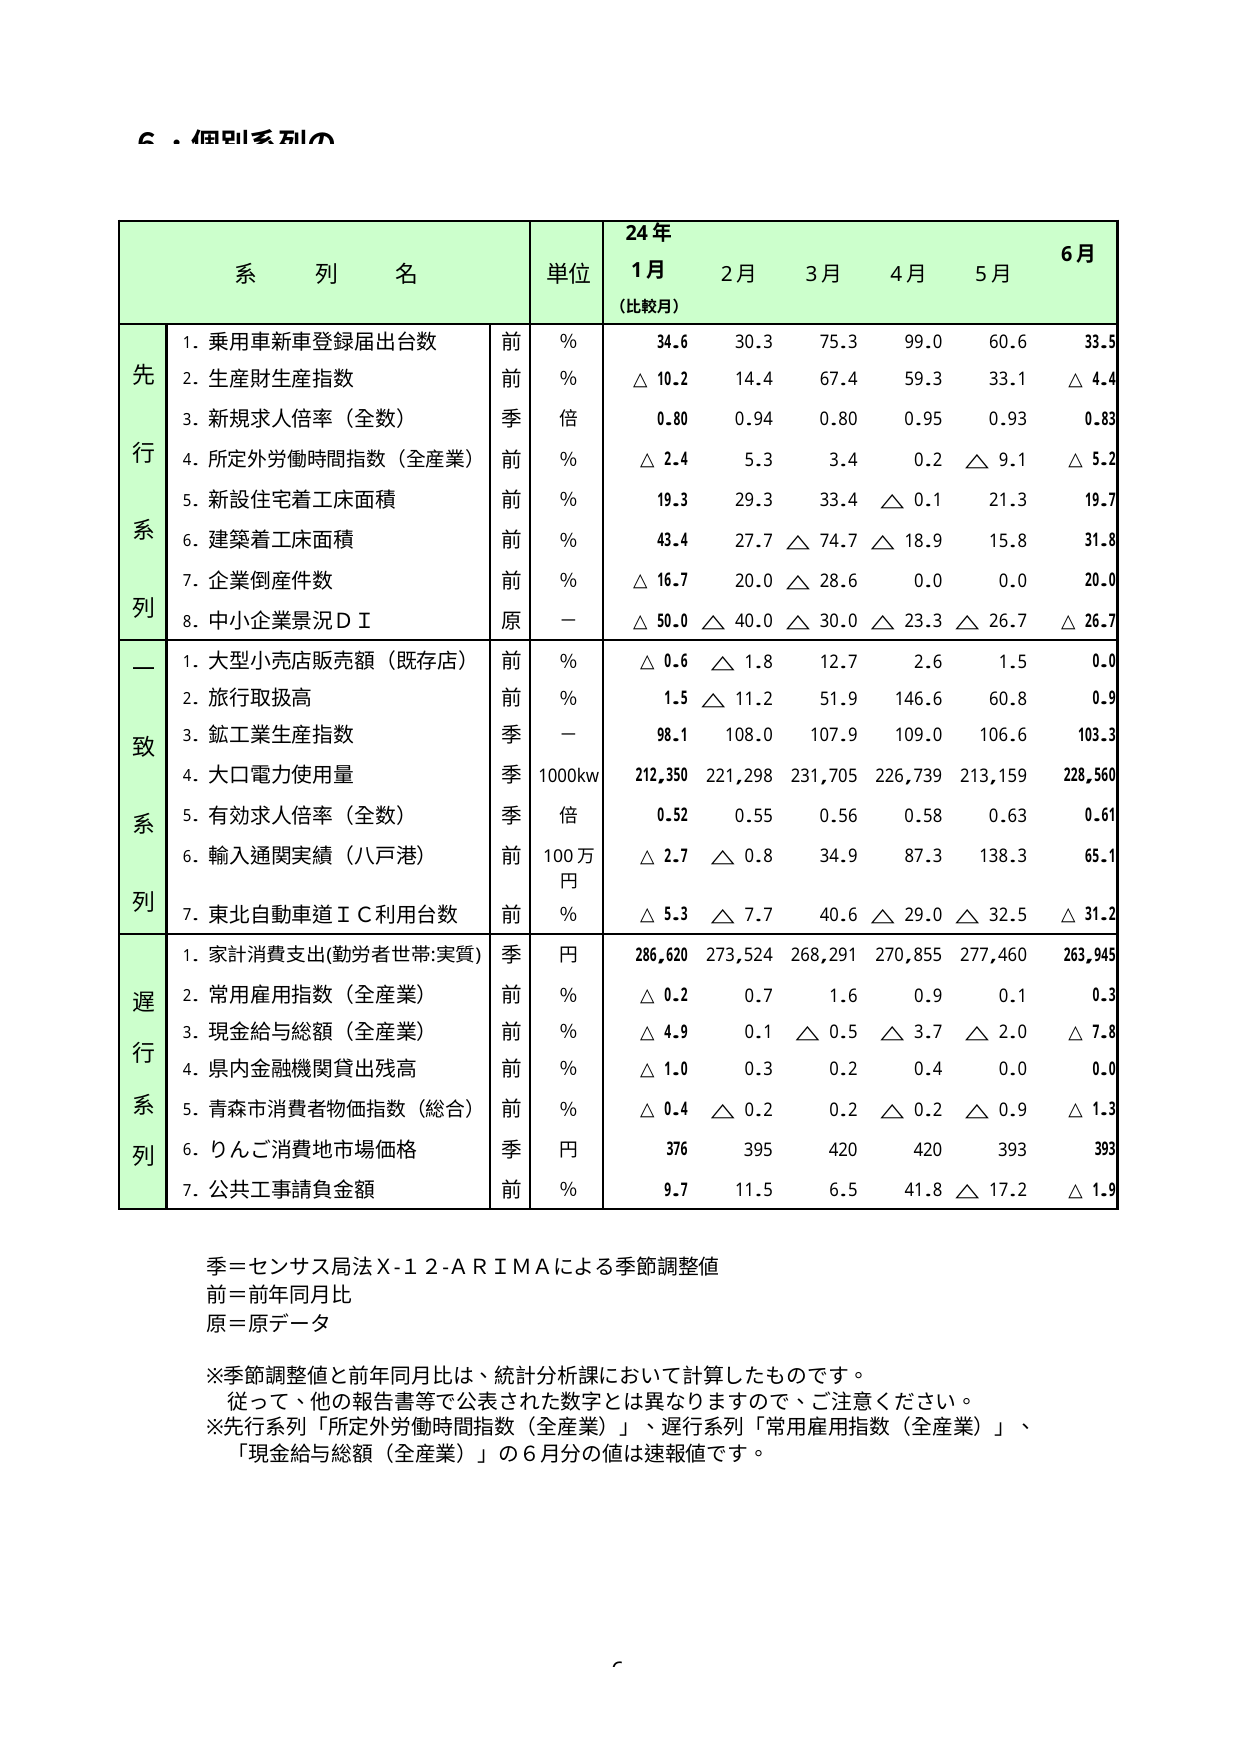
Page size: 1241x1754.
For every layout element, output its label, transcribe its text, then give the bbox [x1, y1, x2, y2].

table_cell 0.94 [696, 397, 781, 437]
table_cell 2. [168, 358, 202, 397]
table_cell 前 [491, 1049, 529, 1087]
table_cell △ 18.9 [866, 518, 951, 558]
table_cell ％ [531, 518, 602, 558]
table_cell 前 [491, 558, 529, 599]
table_cell △ 7.8 [1036, 1012, 1116, 1048]
table_cell 3. [168, 397, 202, 437]
table_cell △ 32.5 [951, 892, 1036, 933]
table_cell 270,855 [866, 935, 951, 973]
table_cell 87.3 [866, 834, 951, 892]
table_cell 0.9 [1036, 678, 1116, 714]
table_cell 29.3 [696, 478, 781, 518]
table_cell 前 [491, 1087, 529, 1127]
table_cell 30.3 [696, 325, 781, 358]
text ※先行系列「所定外労働時間指数（全産業）」、遅行系列「常用雇用指数（全産業）」、 [206, 1414, 1159, 1440]
table_cell 0.7 [696, 973, 781, 1012]
table_cell 420 [781, 1128, 866, 1168]
table_cell △ 4.9 [604, 1012, 696, 1048]
table_cell 1.6 [781, 973, 866, 1012]
table_cell 1. [168, 641, 202, 678]
table_header 3月 [781, 222, 866, 323]
table_cell 季 [491, 793, 529, 834]
table_cell △ 0.8 [696, 834, 781, 892]
table_cell 新規求人倍率（全数） [203, 397, 489, 437]
table_cell 4. [168, 437, 202, 477]
table_cell 4. [168, 1049, 202, 1087]
table_cell 前 [491, 1168, 529, 1208]
table_cell △ 26.7 [951, 599, 1036, 639]
table_cell 季 [491, 397, 529, 437]
table_cell △ 0.2 [604, 973, 696, 1012]
table_cell 季 [491, 714, 529, 753]
table_cell 11.5 [696, 1168, 781, 1208]
table_cell △ 10.2 [604, 358, 696, 397]
text 原＝原データ [206, 1309, 1159, 1337]
table_cell △ 1.3 [1036, 1087, 1116, 1127]
table_cell △ 26.7 [1036, 599, 1116, 639]
table_cell 393 [951, 1128, 1036, 1168]
table_cell △ 0.4 [604, 1087, 696, 1127]
table_cell △ 28.6 [781, 558, 866, 599]
table_cell △ 23.3 [866, 599, 951, 639]
table_cell △ 5.3 [604, 892, 696, 933]
table_cell 原 [491, 599, 529, 639]
table_cell 前 [491, 325, 529, 358]
table_cell 27.7 [696, 518, 781, 558]
table_cell 6.5 [781, 1168, 866, 1208]
text ※季節調整値と前年同月比は、統計分析課において計算したものです。 [206, 1362, 1159, 1389]
table_cell 0.2 [781, 1049, 866, 1087]
table_cell △ 1.0 [604, 1049, 696, 1087]
table_cell 6. [168, 1128, 202, 1168]
text 「現金給与総額（全産業）」の６月分の値は速報値です。 [227, 1440, 1159, 1466]
table_cell 228,560 [1036, 753, 1116, 793]
table_cell ％ [531, 358, 602, 397]
table_cell 8. [168, 599, 202, 639]
table_cell 1000kw [531, 753, 602, 793]
table_cell ％ [531, 437, 602, 477]
table_cell 円 [531, 1128, 602, 1168]
table_cell 7. [168, 892, 202, 933]
table_cell 107.9 [781, 714, 866, 753]
table_cell 34.6 [604, 325, 696, 358]
table_cell 遅行系列 [120, 935, 165, 1208]
table_cell 99.0 [866, 325, 951, 358]
table_cell 青森市消費者物価指数（総合） [203, 1087, 489, 1127]
table_cell 138.3 [951, 834, 1036, 892]
table_cell 0.56 [781, 793, 866, 834]
table_cell 1.5 [604, 678, 696, 714]
table_cell ％ [531, 1049, 602, 1087]
table_header 2月 [696, 222, 781, 323]
table_cell 1.5 [951, 641, 1036, 678]
table_cell 季 [491, 935, 529, 973]
table_cell 0.0 [951, 1049, 1036, 1087]
table_cell 20.0 [1036, 558, 1116, 599]
table_cell △ 0.6 [604, 641, 696, 678]
table_cell 有効求人倍率（全数） [203, 793, 489, 834]
table_cell りんご消費地市場価格 [203, 1128, 489, 1168]
table_cell 212,350 [604, 753, 696, 793]
table_cell 倍 [531, 397, 602, 437]
table_cell △ 2.7 [604, 834, 696, 892]
table_cell 6. [168, 834, 202, 892]
table_cell 中小企業景況ＤＩ [203, 599, 489, 639]
table_cell 59.3 [866, 358, 951, 397]
table_cell 14.4 [696, 358, 781, 397]
table_header 単位 [531, 222, 602, 323]
table_cell 円 [531, 935, 602, 973]
table_cell 前 [491, 641, 529, 678]
table_cell 376 [604, 1128, 696, 1168]
table_cell 7. [168, 558, 202, 599]
table_header 5月 [951, 222, 1036, 323]
table_cell 0.80 [604, 397, 696, 437]
table_cell △ 7.7 [696, 892, 781, 933]
table_cell 0.2 [781, 1087, 866, 1127]
table_cell 倍 [531, 793, 602, 834]
table_cell 268,291 [781, 935, 866, 973]
table_cell 33.5 [1036, 325, 1116, 358]
table_cell 5. [168, 478, 202, 518]
table_cell 0.1 [951, 973, 1036, 1012]
table_cell 213,159 [951, 753, 1036, 793]
table_cell 0.61 [1036, 793, 1116, 834]
table_cell 0.63 [951, 793, 1036, 834]
table_cell △ 74.7 [781, 518, 866, 558]
table_cell 0.58 [866, 793, 951, 834]
table_cell 221,298 [696, 753, 781, 793]
table_cell 前 [491, 1012, 529, 1048]
table_cell 43.4 [604, 518, 696, 558]
table_cell 0.95 [866, 397, 951, 437]
table_header 4月 [866, 222, 951, 323]
table_cell △ 1.8 [696, 641, 781, 678]
table_cell 5. [168, 1087, 202, 1127]
table_cell 231,705 [781, 753, 866, 793]
table_cell ％ [531, 973, 602, 1012]
table_cell 0.2 [866, 437, 951, 477]
table_cell 0.4 [866, 1049, 951, 1087]
table_cell △ 29.0 [866, 892, 951, 933]
table_cell ％ [531, 558, 602, 599]
table_cell △ 2.4 [604, 437, 696, 477]
table_cell 51.9 [781, 678, 866, 714]
table_cell ％ [531, 641, 602, 678]
table_cell △ 0.2 [866, 1087, 951, 1127]
table_cell 前 [491, 678, 529, 714]
table_cell ％ [531, 1087, 602, 1127]
table_cell 33.4 [781, 478, 866, 518]
table_cell △ 16.7 [604, 558, 696, 599]
table_cell 21.3 [951, 478, 1036, 518]
table_cell 263,945 [1036, 935, 1116, 973]
table_cell 2.6 [866, 641, 951, 678]
table_cell 建築着工床面積 [203, 518, 489, 558]
table_cell 大口電力使用量 [203, 753, 489, 793]
table_cell 公共工事請負金額 [203, 1168, 489, 1208]
table_cell 0.93 [951, 397, 1036, 437]
table_cell ％ [531, 678, 602, 714]
table_cell 大型小売店販売額（既存店） [203, 641, 489, 678]
table_cell 108.0 [696, 714, 781, 753]
table_header 6月 [1036, 222, 1116, 323]
table_cell 0.80 [781, 397, 866, 437]
table_cell 98.1 [604, 714, 696, 753]
table_cell 旅行取扱高 [203, 678, 489, 714]
table_cell 生産財生産指数 [203, 358, 489, 397]
table_cell 12.7 [781, 641, 866, 678]
table_cell 60.6 [951, 325, 1036, 358]
table_cell 67.4 [781, 358, 866, 397]
table_cell － [531, 714, 602, 753]
table_cell 現金給与総額（全産業） [203, 1012, 489, 1048]
table_cell 65.1 [1036, 834, 1116, 892]
table_cell 9.7 [604, 1168, 696, 1208]
table_cell － [531, 599, 602, 639]
table_cell 0.9 [866, 973, 951, 1012]
table_cell 19.3 [604, 478, 696, 518]
table_cell 前 [491, 437, 529, 477]
table_cell 2. [168, 973, 202, 1012]
table_cell 273,524 [696, 935, 781, 973]
table_cell ％ [531, 478, 602, 518]
table_cell 31.8 [1036, 518, 1116, 558]
table_cell 企業倒産件数 [203, 558, 489, 599]
table_cell ％ [531, 1012, 602, 1048]
table_cell 0.52 [604, 793, 696, 834]
table_cell △ 0.1 [866, 478, 951, 518]
table_cell 33.1 [951, 358, 1036, 397]
table_cell 前 [491, 358, 529, 397]
table_cell 前 [491, 892, 529, 933]
table_cell 3. [168, 1012, 202, 1048]
table_cell 34.9 [781, 834, 866, 892]
table_cell △ 11.2 [696, 678, 781, 714]
table_cell △ 50.0 [604, 599, 696, 639]
table_cell 3. [168, 714, 202, 753]
table_cell 0.0 [866, 558, 951, 599]
table_cell 277,460 [951, 935, 1036, 973]
table_cell ％ [531, 892, 602, 933]
table_cell △ 0.9 [951, 1087, 1036, 1127]
table_cell △ 2.0 [951, 1012, 1036, 1048]
table_cell 7. [168, 1168, 202, 1208]
table_cell 1. [168, 325, 202, 358]
table_cell 5.3 [696, 437, 781, 477]
table_cell △ 5.2 [1036, 437, 1116, 477]
table_cell △ 17.2 [951, 1168, 1036, 1208]
table_cell 前 [491, 518, 529, 558]
table_cell △ 4.4 [1036, 358, 1116, 397]
table_header 系 列 名 [120, 222, 529, 323]
table_cell 0.3 [1036, 973, 1116, 1012]
table_cell 103.3 [1036, 714, 1116, 753]
table_cell 一致系 列 [120, 641, 165, 933]
table_cell △ 9.1 [951, 437, 1036, 477]
table_cell 100万円 [531, 834, 602, 892]
table_cell 60.8 [951, 678, 1036, 714]
table_cell 鉱工業生産指数 [203, 714, 489, 753]
table_cell 前 [491, 834, 529, 892]
table_cell 常用雇用指数（全産業） [203, 973, 489, 1012]
table_cell 19.7 [1036, 478, 1116, 518]
table_cell 0.1 [696, 1012, 781, 1048]
table_cell 東北自動車道ＩＣ利用台数 [203, 892, 489, 933]
table_cell 106.6 [951, 714, 1036, 753]
table_cell ％ [531, 325, 602, 358]
table_cell △ 30.0 [781, 599, 866, 639]
table_cell 3.4 [781, 437, 866, 477]
table_cell 0.0 [1036, 641, 1116, 678]
table_cell 5. [168, 793, 202, 834]
table_cell 0.0 [951, 558, 1036, 599]
table_cell 109.0 [866, 714, 951, 753]
table_cell 6. [168, 518, 202, 558]
table_cell 0.3 [696, 1049, 781, 1087]
table_cell 395 [696, 1128, 781, 1168]
table_cell 乗用車新車登録届出台数 [203, 325, 489, 358]
table_cell 226,739 [866, 753, 951, 793]
table_cell 県内金融機関貸出残高 [203, 1049, 489, 1087]
table_cell 新設住宅着工床面積 [203, 478, 489, 518]
table_cell 所定外労働時間指数（全産業） [203, 437, 489, 477]
table_cell △ 0.5 [781, 1012, 866, 1048]
table_cell 4. [168, 753, 202, 793]
table_cell 0.83 [1036, 397, 1116, 437]
table_cell 1. [168, 935, 202, 973]
table_cell 先行系 列 [120, 325, 165, 639]
table_cell 75.3 [781, 325, 866, 358]
table_cell △ 1.9 [1036, 1168, 1116, 1208]
table_cell 前 [491, 973, 529, 1012]
table_cell ％ [531, 1168, 602, 1208]
table_cell △ 3.7 [866, 1012, 951, 1048]
table_cell 輸入通関実績（八戸港） [203, 834, 489, 892]
table_cell 前 [491, 478, 529, 518]
table_cell 2. [168, 678, 202, 714]
table_header 24年 1月 （比較月） [604, 222, 696, 323]
text 季＝センサス局法Ｘ-１２-ＡＲＩＭＡによる季節調整値前＝前年同月比 [206, 1252, 732, 1309]
text 従って、他の報告書等で公表された数字とは異なりますので、ご注意ください。 [227, 1389, 1159, 1414]
table_cell 家計消費支出(勤労者世帯:実質) [203, 935, 489, 973]
table_cell 393 [1036, 1128, 1116, 1168]
table_cell 41.8 [866, 1168, 951, 1208]
table_cell 20.0 [696, 558, 781, 599]
table_cell △ 0.2 [696, 1087, 781, 1127]
table_cell 0.55 [696, 793, 781, 834]
table_cell 季 [491, 753, 529, 793]
table_cell 15.8 [951, 518, 1036, 558]
table_cell 0.0 [1036, 1049, 1116, 1087]
table_cell △ 31.2 [1036, 892, 1116, 933]
table_cell 420 [866, 1128, 951, 1168]
table_cell 40.6 [781, 892, 866, 933]
table_cell 286,620 [604, 935, 696, 973]
table_cell 146.6 [866, 678, 951, 714]
table_cell 季 [491, 1128, 529, 1168]
table_cell △ 40.0 [696, 599, 781, 639]
